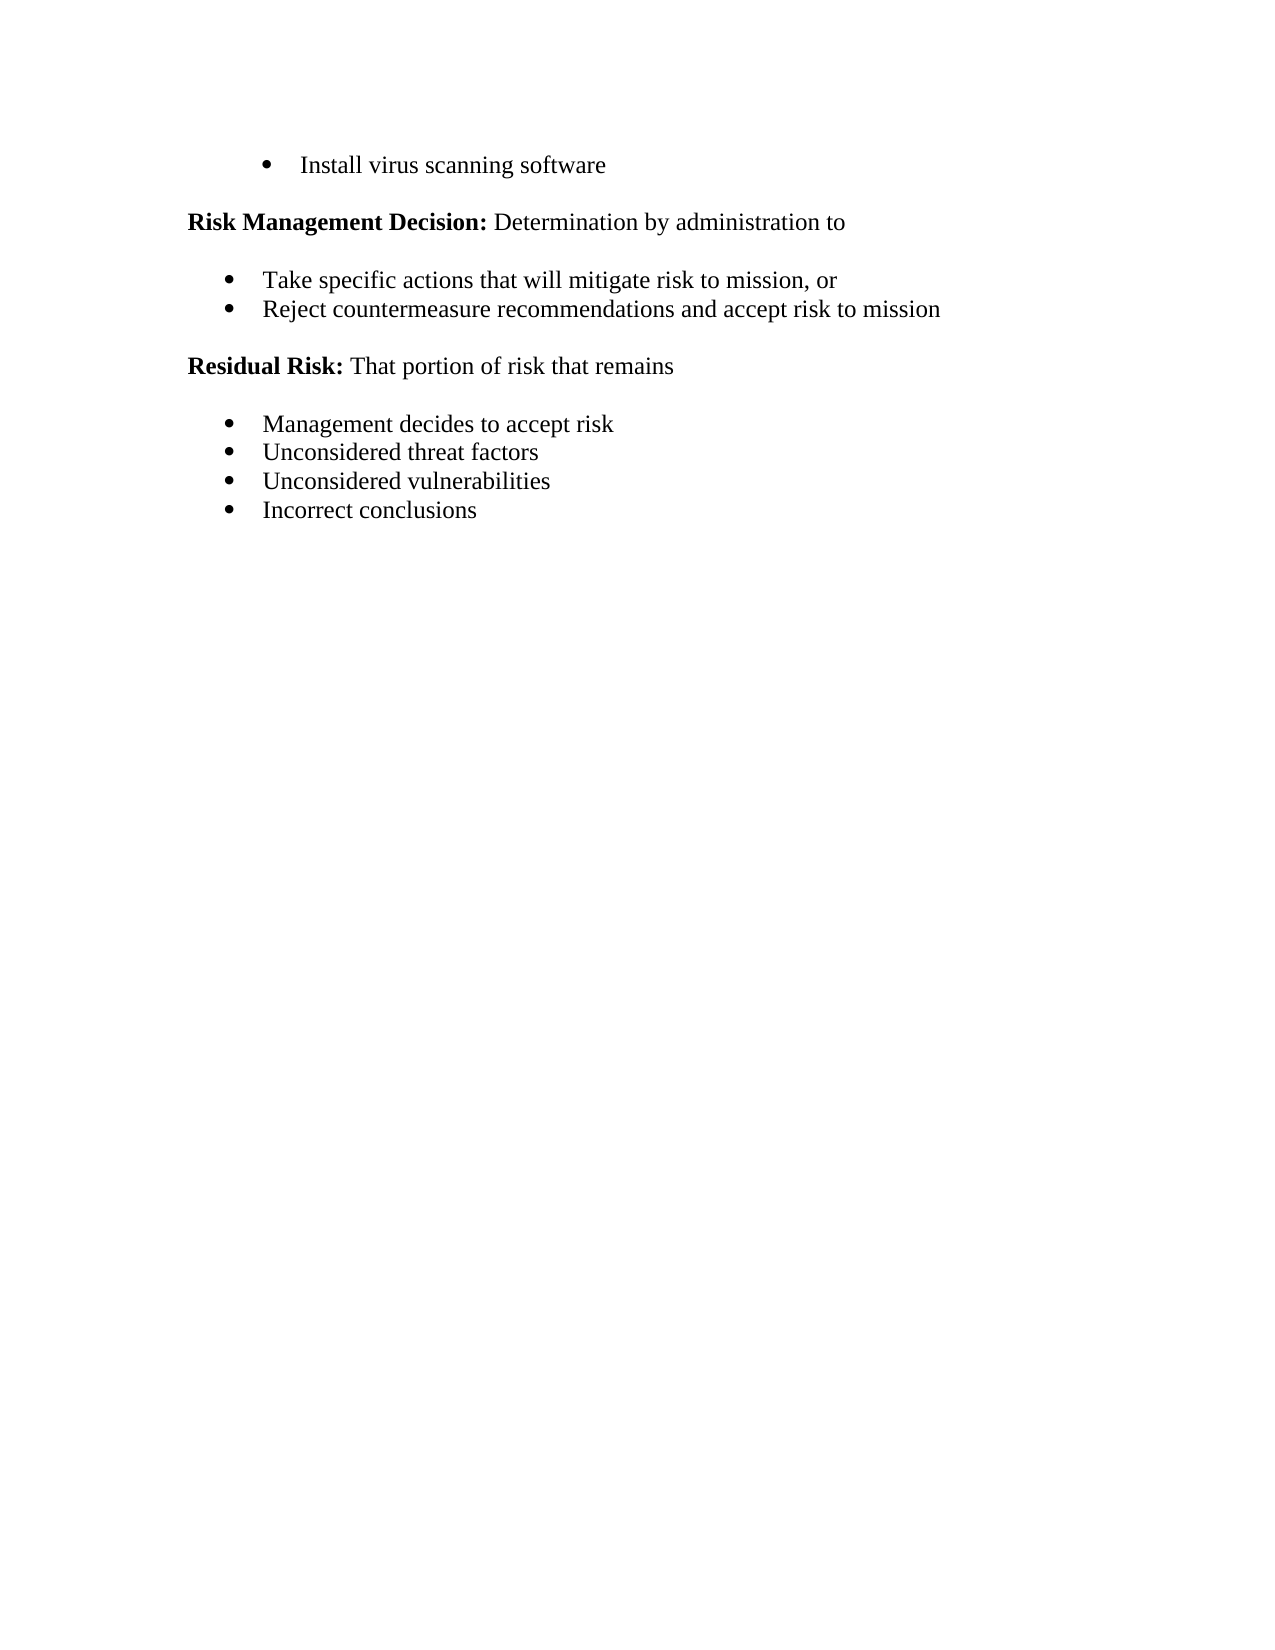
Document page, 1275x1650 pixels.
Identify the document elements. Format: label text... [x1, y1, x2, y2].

list Reject countermeasure recommendations and accept risk to mission [225, 294, 1087, 322]
text Risk Management Decision: Determination by administration to [187, 207, 1087, 236]
list Unconsidered threat factors [225, 437, 1087, 466]
list Install virus scanning software [262, 150, 1087, 179]
list Take specific actions that will mitigate risk to mission, or [225, 265, 1087, 294]
list Unconsidered vulnerabilities [225, 466, 1087, 495]
text Residual Risk: That portion of risk that remains [187, 351, 1087, 380]
list Incorrect conclusions [225, 495, 1087, 524]
list Management decides to accept risk [225, 409, 1087, 437]
